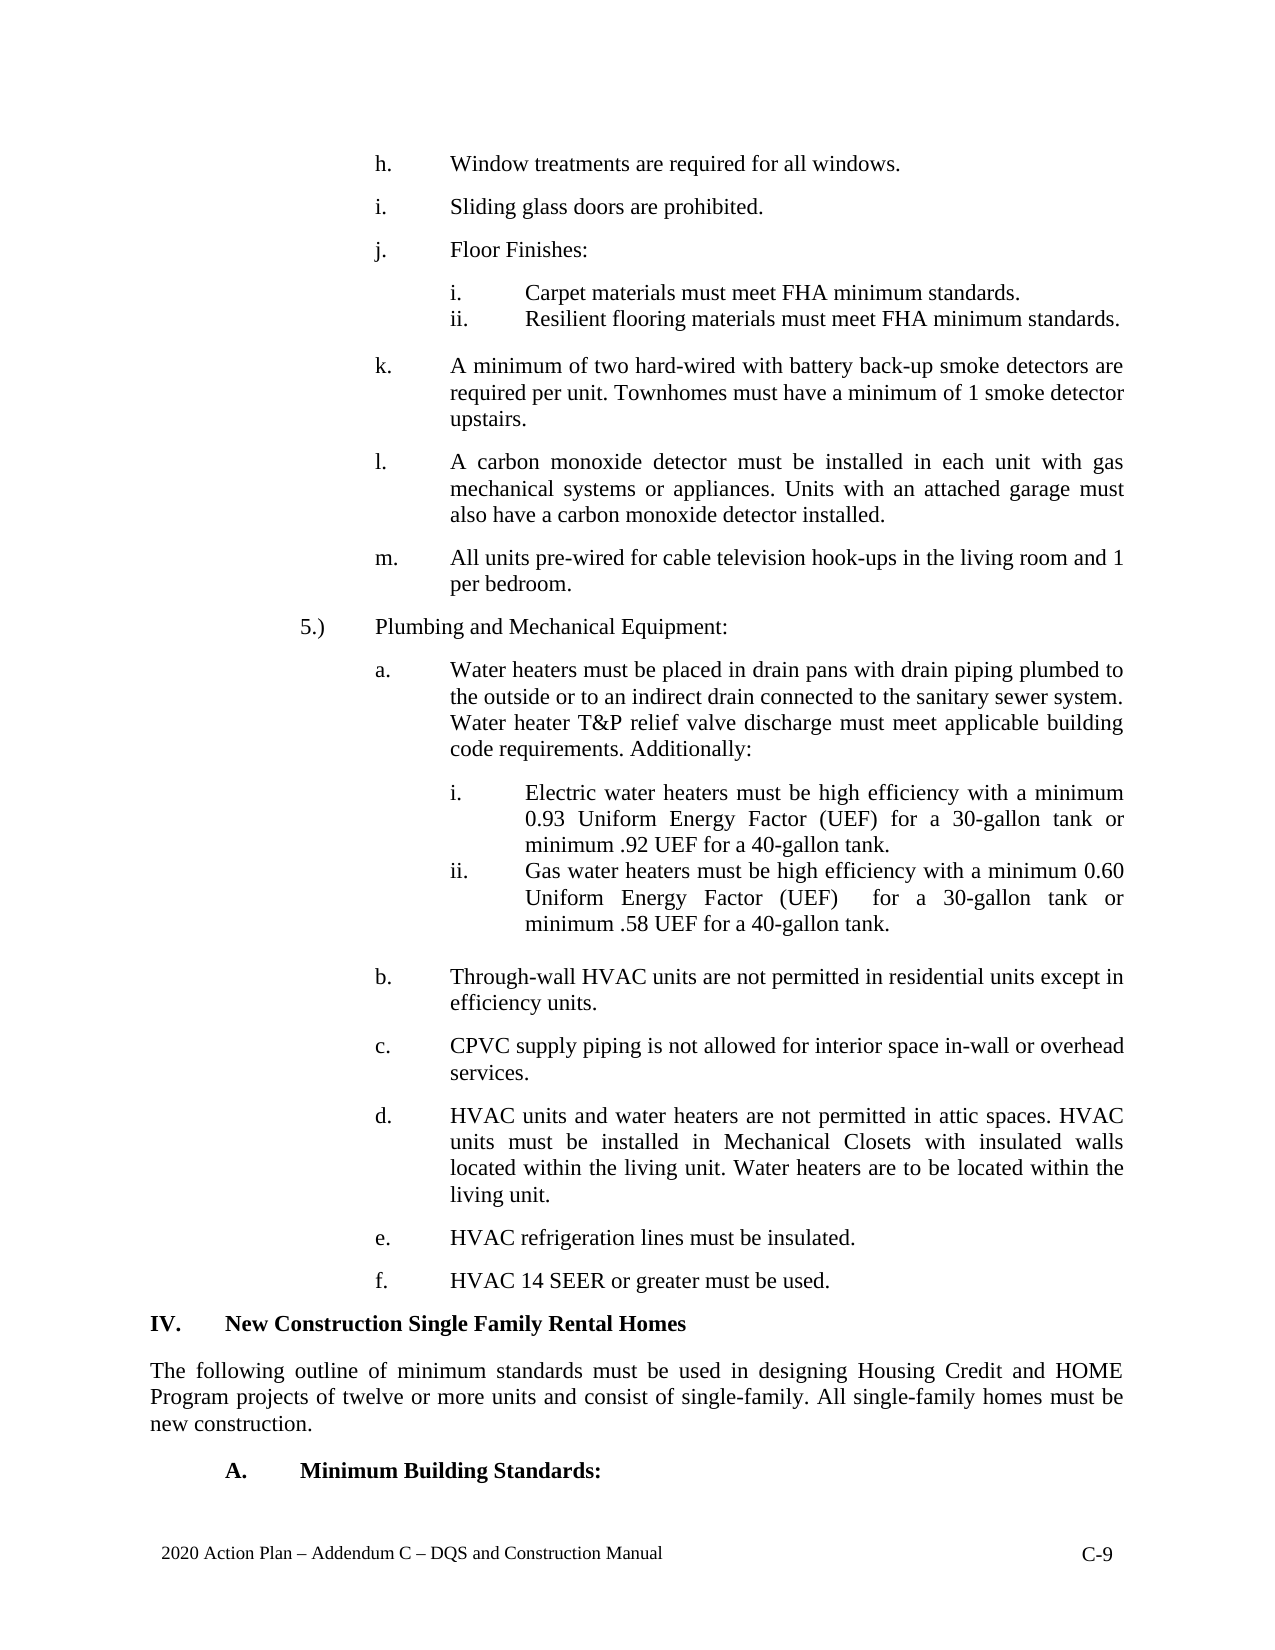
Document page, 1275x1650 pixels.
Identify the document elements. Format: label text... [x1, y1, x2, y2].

text All units pre-wired for cable television hook-ups in the living room and 1 per bedroom. [375, 544, 1125, 597]
text New Construction Single Family Rental Homes [150, 1310, 1125, 1336]
text HVAC refrigeration lines must be insulated. [375, 1224, 1125, 1250]
text HVAC 14 SEER or greater must be used. [375, 1267, 1125, 1293]
text Electric water heaters must be high efficiency with a minimum 0.93 Uniform Energy Factor (UEF) for a 30-gallon tank or minimum .92 UEF for a 40-gallon tank. [450, 778, 1125, 858]
text Through-wall HVAC units are not permitted in residential units except in efficiency units. [375, 963, 1125, 1016]
text Minimum Building Standards: [225, 1457, 1125, 1483]
text A carbon monoxide detector must be installed in each unit with gas mechanical systems or appliances. Units with an attached garage must also have a carbon monoxide detector installed. [375, 448, 1125, 527]
text Floor Finishes: [375, 236, 1125, 262]
text Carpet materials must meet FHA minimum standards. [450, 279, 1125, 305]
text Resilient flooring materials must meet FHA minimum standards. [450, 305, 1125, 332]
text A minimum of two hard-wired with battery back-up smoke detectors are required per unit. Townhomes must have a minimum of 1 smoke detector upstairs. [375, 353, 1125, 432]
text CPVC supply piping is not allowed for interior space in-wall or overhead services. [375, 1032, 1125, 1085]
text Window treatments are required for all windows. [375, 150, 1125, 176]
text HVAC units and water heaters are not permitted in attic spaces. HVAC units must be installed in Mechanical Closets with insulated walls located within the living unit. Water heaters are to be located within the living unit. [375, 1102, 1125, 1207]
text Sliding glass doors are prohibited. [375, 193, 1125, 219]
text Plumbing and Mechanical Equipment: [300, 613, 1125, 640]
text The following outline of minimum standards must be used in designing Housing Credit and HOME Program projects of twelve or more units and consist of single-family. All single-family homes must be new construction. [150, 1357, 1125, 1436]
text Gas water heaters must be high efficiency with a minimum 0.60 Uniform Energy Factor (UEF) for a 30-gallon tank or minimum .58 UEF for a 40-gallon tank. [450, 858, 1125, 937]
text Water heaters must be placed in drain pans with drain piping plumbed to the outside or to an indirect drain connected to the sanitary sewer system. Water heater T&P relief valve discharge must meet applicable building code requirements. Additionally: [375, 656, 1125, 762]
